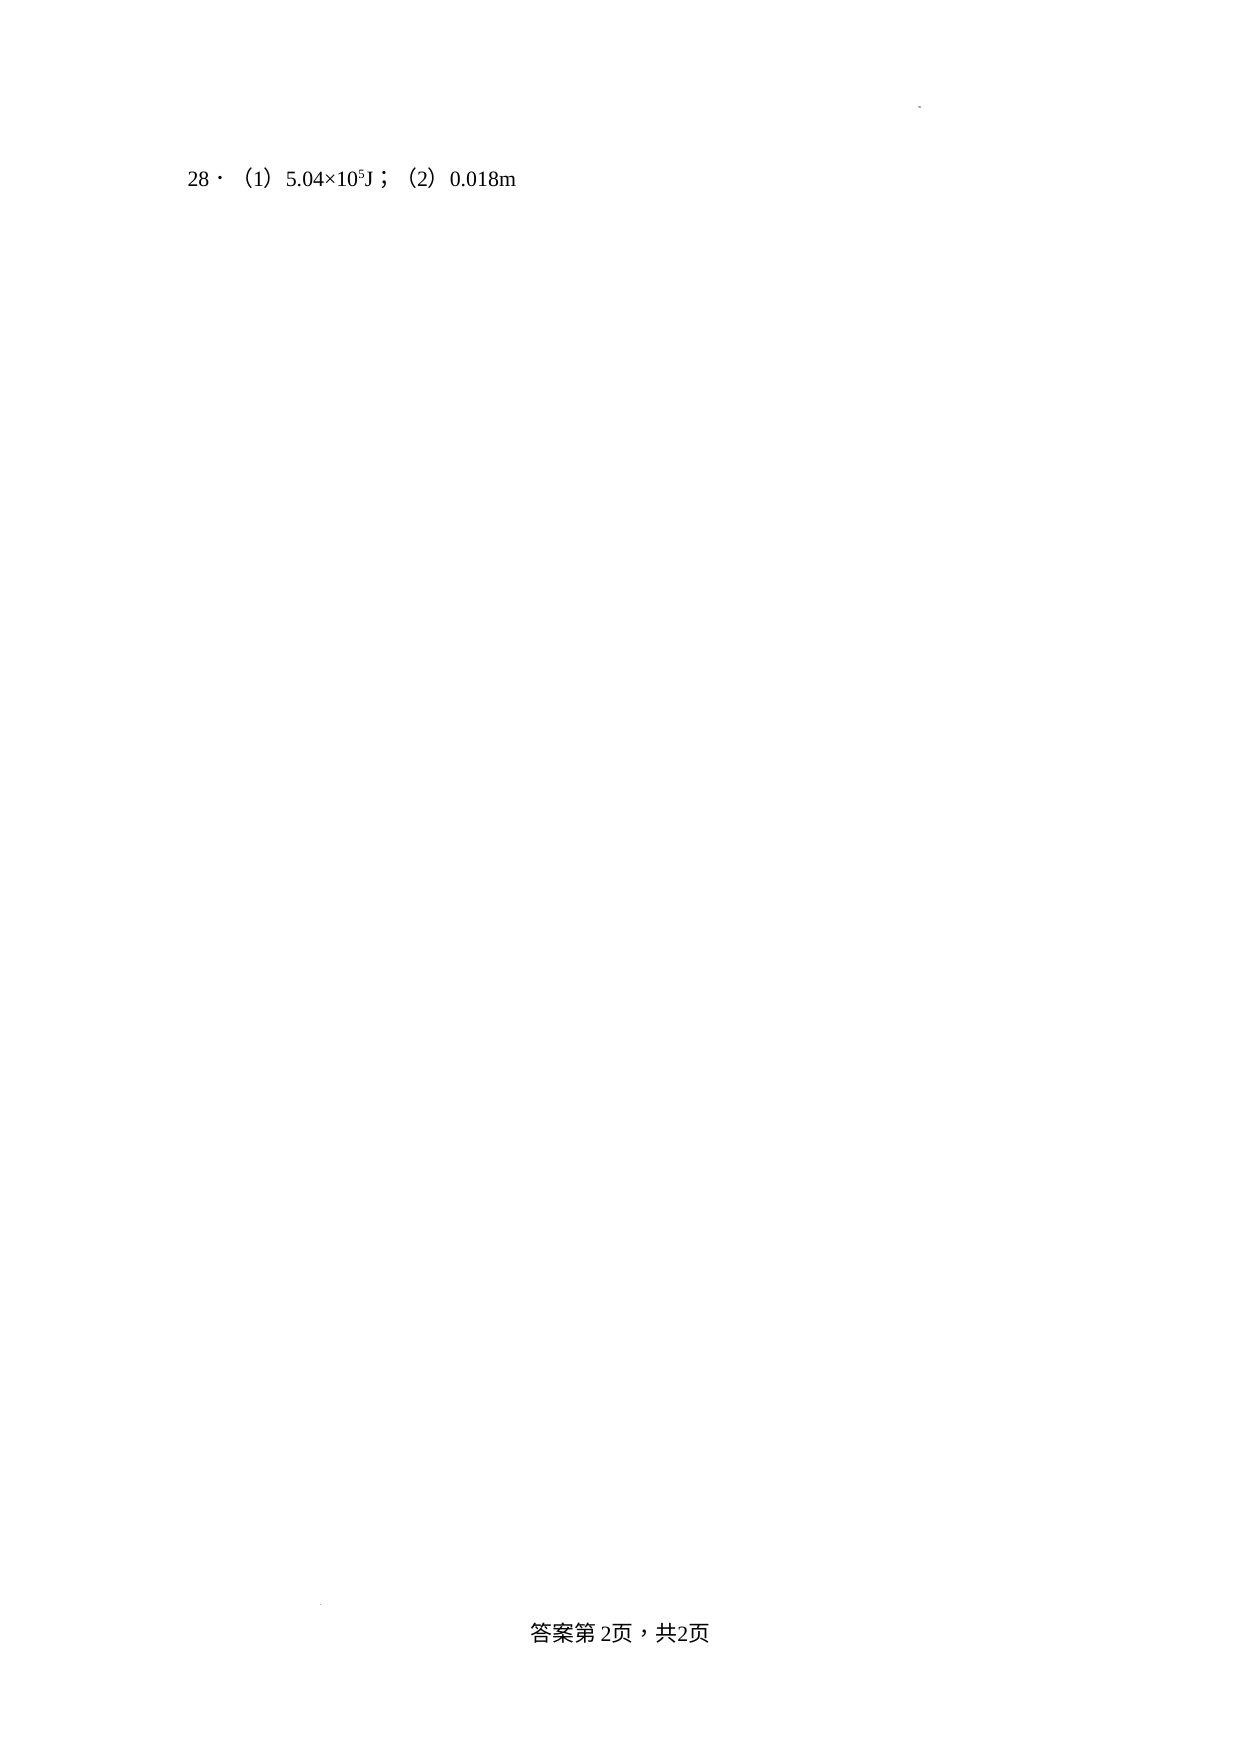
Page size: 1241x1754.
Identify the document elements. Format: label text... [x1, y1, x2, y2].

text 28．（1）5.04×105J；（2）0.018m [187, 162, 1053, 194]
